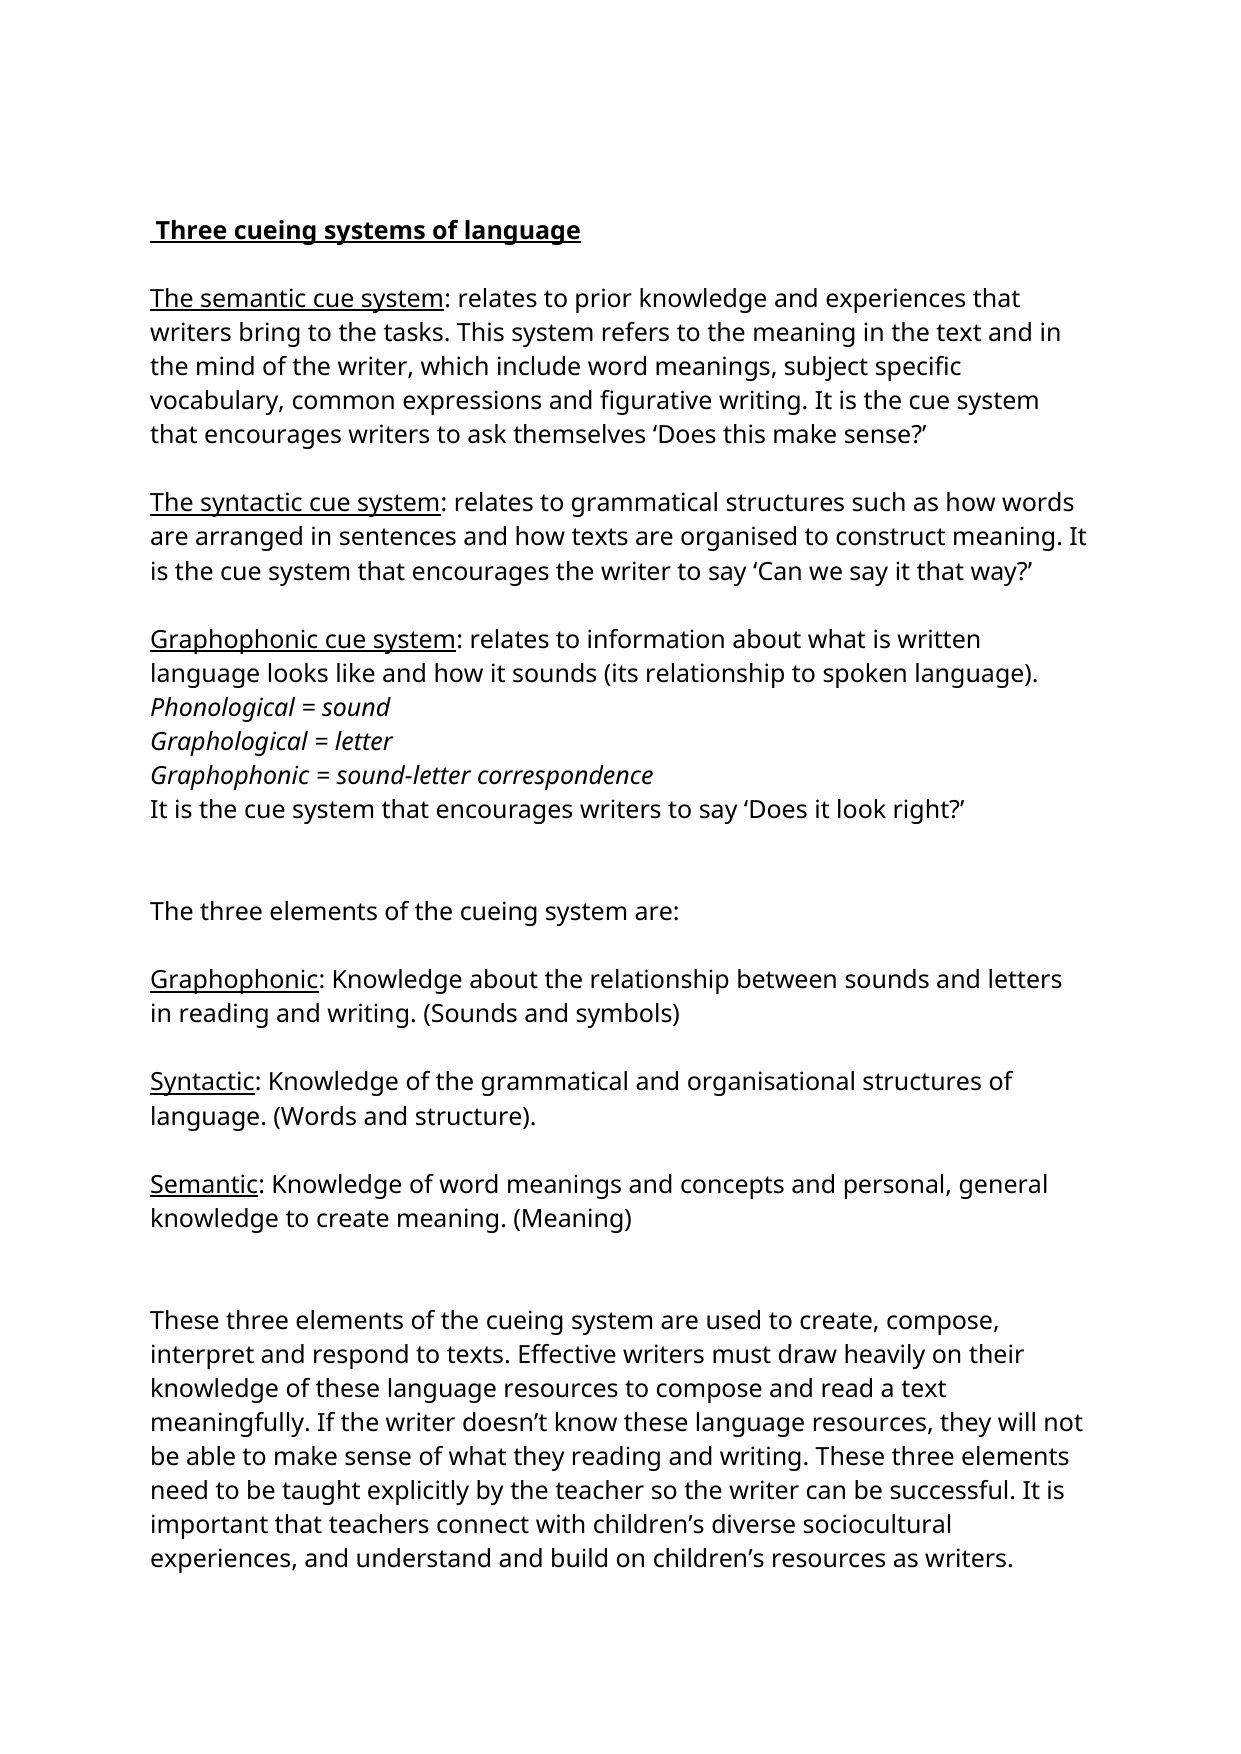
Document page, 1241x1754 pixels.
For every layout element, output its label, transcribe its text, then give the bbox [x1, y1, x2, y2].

text The semantic cue system: relates to prior knowledge and experiences that writers bring to the tasks. This system refers to the meaning in the text and in the mind of the writer, which include word meanings, subject specific vocabulary, common expressions and figurative writing. It is the cue system that encourages writers to ask themselves ‘Does this make sense?’ [150, 281, 1090, 451]
text Syntactic: Knowledge of the grammatical and organisational structures of language. (Words and structure). [150, 1064, 1090, 1132]
text The three elements of the cueing system are: [150, 894, 1090, 928]
text Graphophonic = sound-letter correspondence [150, 757, 1090, 792]
text The syntactic cue system: relates to grammatical structures such as how words are arranged in sentences and how texts are organised to construct meaning. It is the cue system that encourages the writer to say ‘Can we say it that way?’ [150, 485, 1090, 587]
text Graphophonic: Knowledge about the relationship between sounds and letters in reading and writing. (Sounds and symbols) [150, 962, 1090, 1030]
text Three cueing systems of language [150, 212, 1090, 247]
text It is the cue system that encourages writers to say ‘Does it look right?’ [150, 792, 1090, 826]
text These three elements of the cueing system are used to create, compose, interpret and respond to texts. Effective writers must draw heavily on their knowledge of these language resources to compose and read a text meaningfully. If the writer doesn’t know these language resources, they will not be able to make sense of what they reading and writing. These three elements need to be taught explicitly by the teacher so the writer can be successful. It is important that teachers connect with children’s diverse sociocultural experiences, and understand and build on children’s resources as writers. [150, 1302, 1090, 1575]
text Graphological = letter [150, 723, 1090, 757]
text Phonological = sound [150, 689, 1090, 723]
text Semantic: Knowledge of word meanings and concepts and personal, general knowledge to create meaning. (Meaning) [150, 1166, 1090, 1234]
text Graphophonic cue system: relates to information about what is written language looks like and how it sounds (its relationship to spoken language). [150, 621, 1090, 689]
